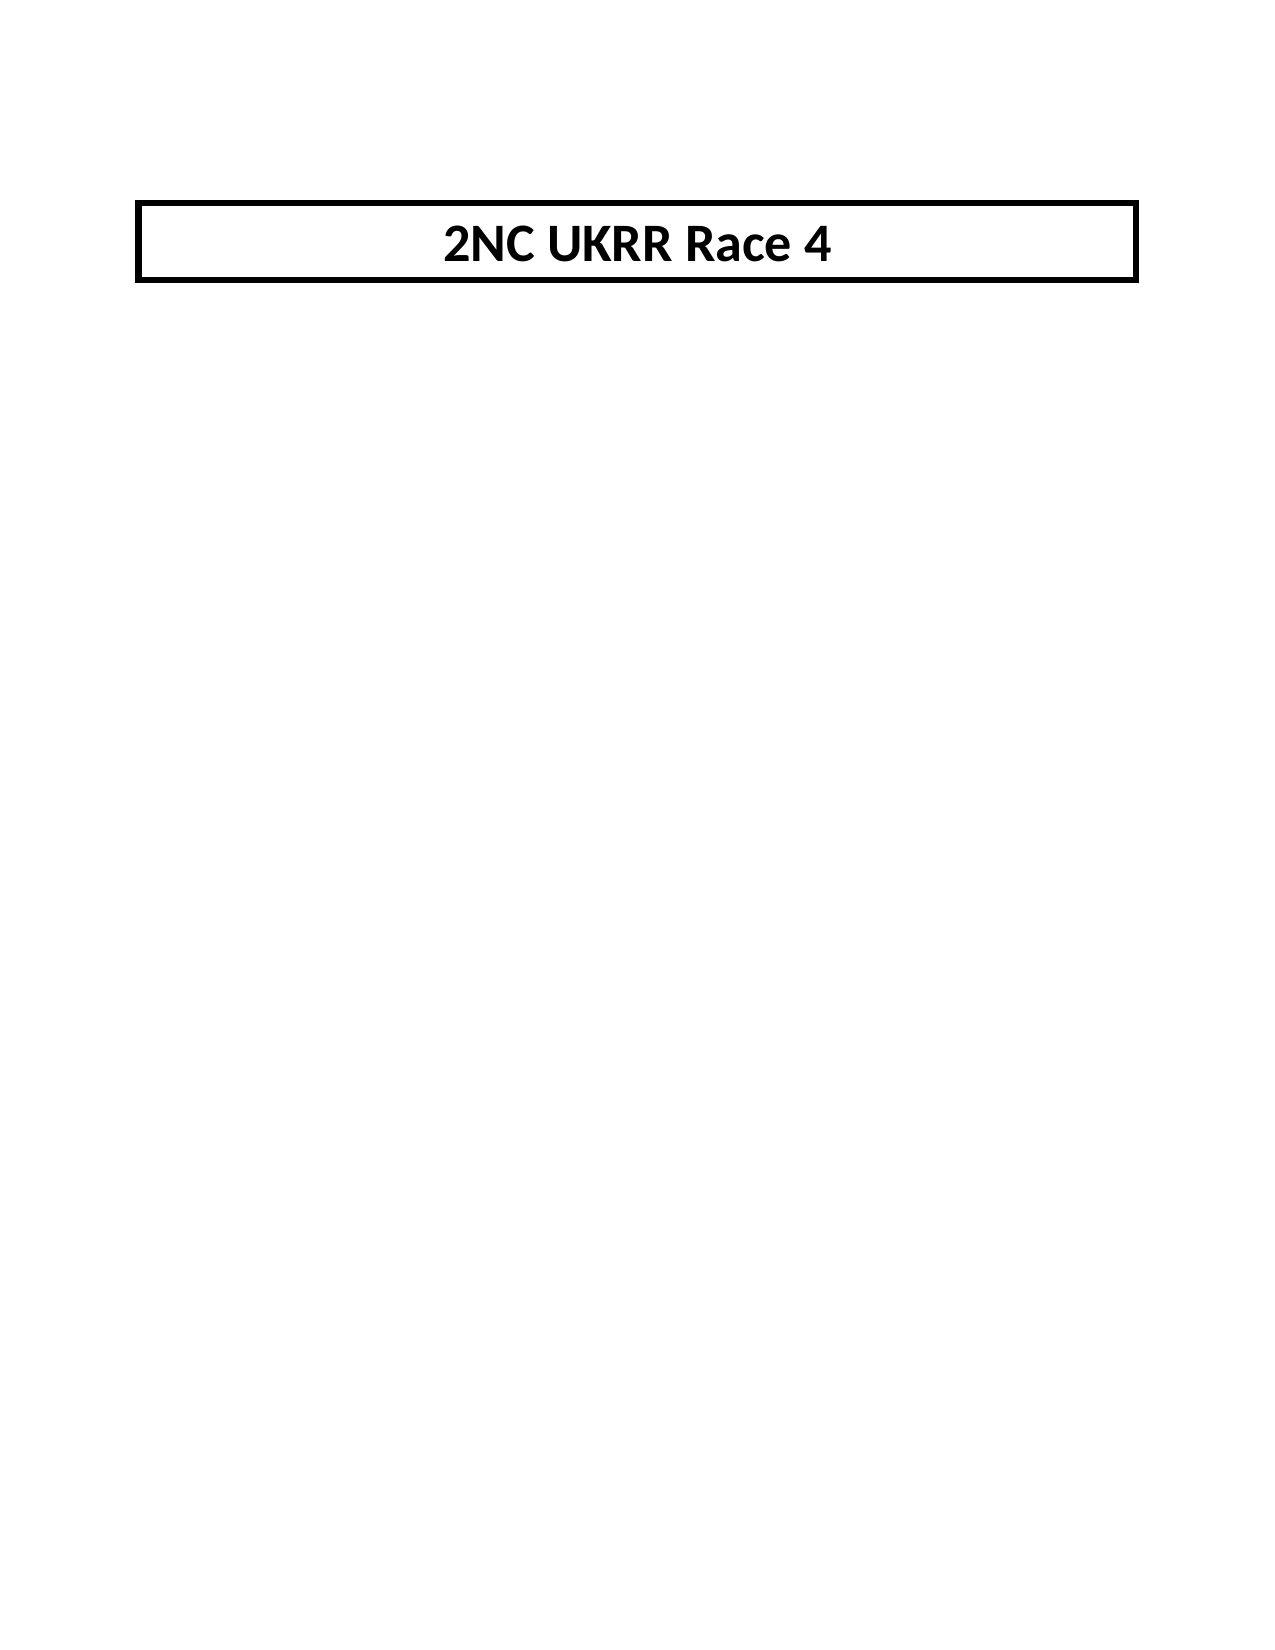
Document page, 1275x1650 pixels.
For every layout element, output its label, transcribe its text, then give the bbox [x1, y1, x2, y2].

subtitle 2NC UKRR Race 4 [142, 206, 1133, 277]
